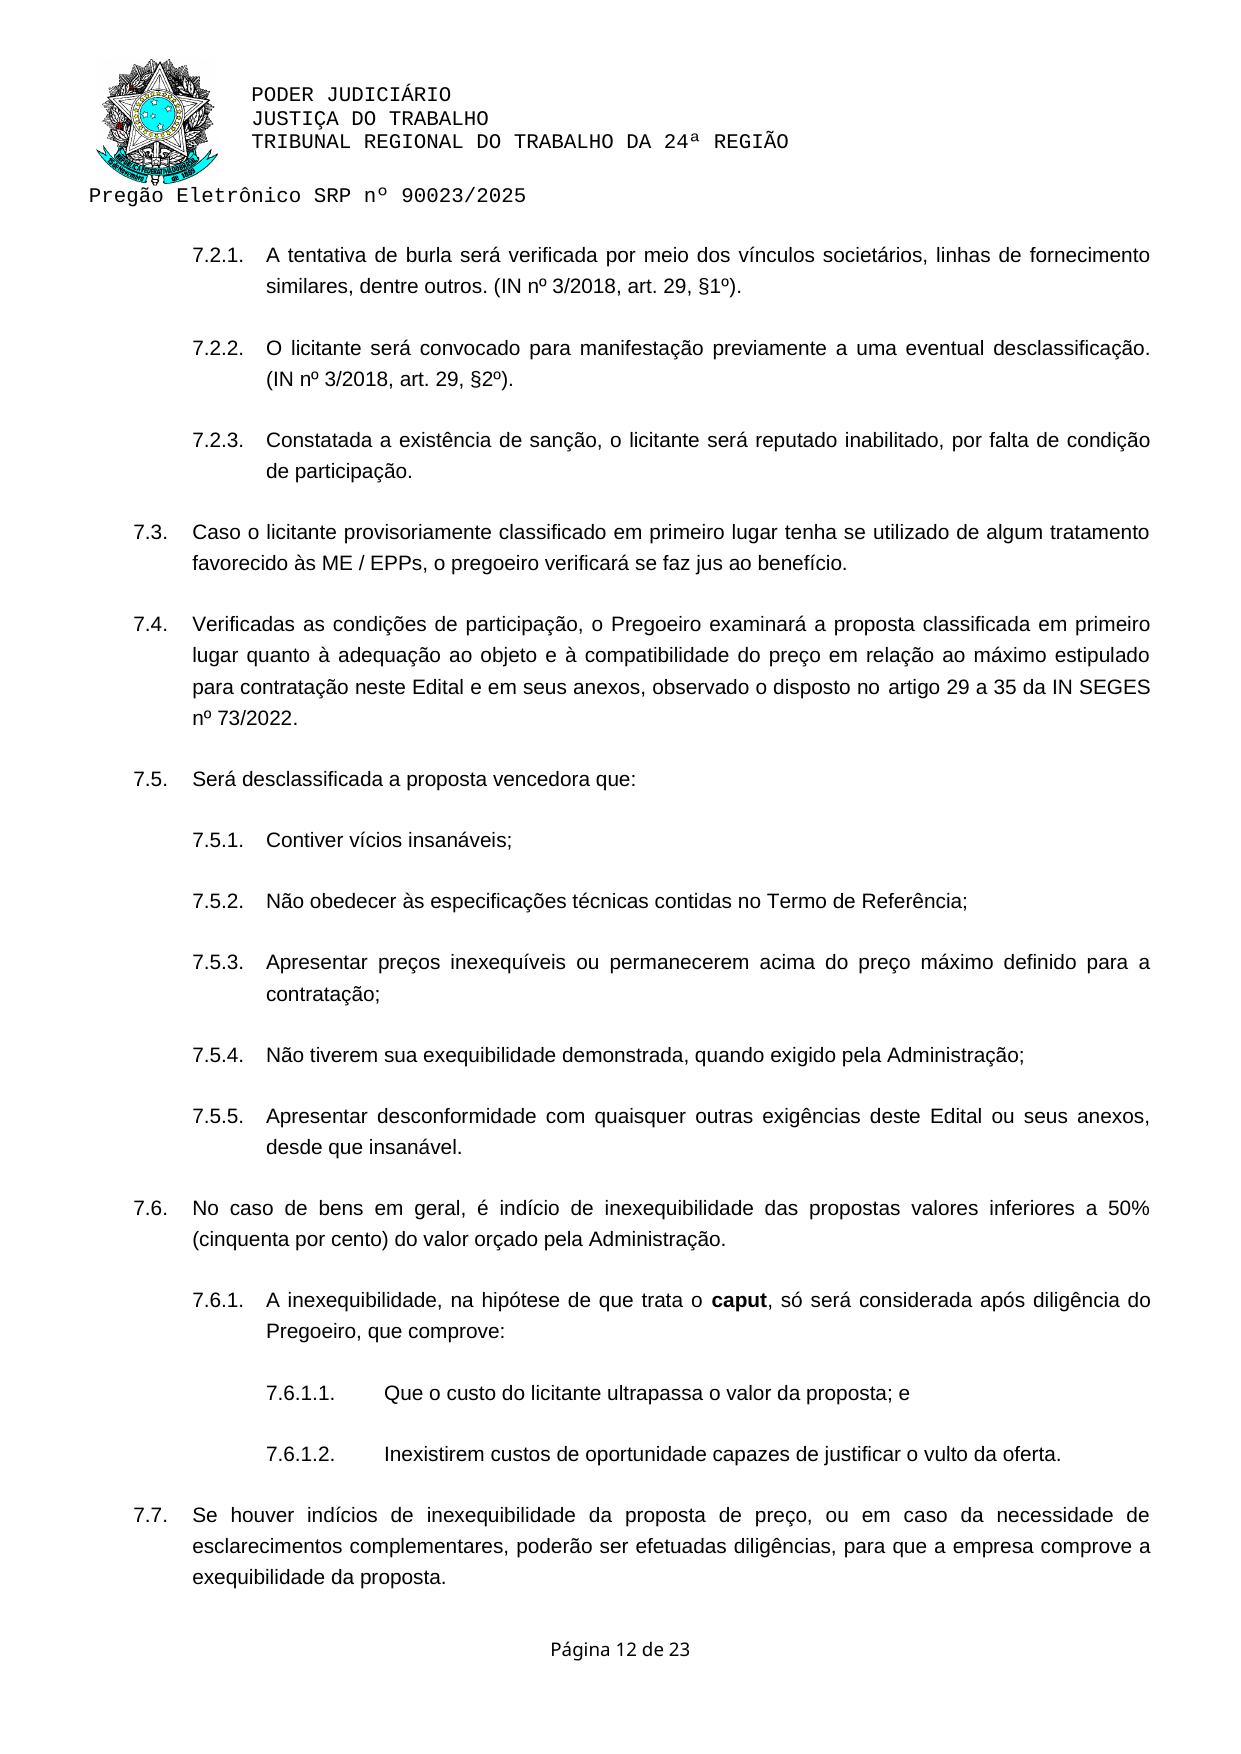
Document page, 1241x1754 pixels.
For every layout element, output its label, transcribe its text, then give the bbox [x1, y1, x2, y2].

list Não tiverem sua exequibilidade demonstrada, quando exigido pela Administração; [192, 1042, 1152, 1066]
text Será desclassificada a proposta vencedora que: [133, 767, 1152, 791]
text Inexistirem custos de oportunidade capazes de justificar o vulto da oferta. [266, 1442, 1152, 1466]
list Constatada a existência de sanção, o licitante será reputado inabilitado, por falta de condição de participação. [192, 428, 1152, 483]
list Apresentar desconformidade com quaisquer outras exigências deste Edital ou seus anexos, desde que insanável. [192, 1104, 1152, 1159]
text Se houver indícios de inexequibilidade da proposta de preço, ou em caso da necessidade de esclarecimentos complementares, poderão ser efetuadas diligências, para que a empresa comprove a exequibilidade da proposta. [133, 1503, 1152, 1589]
text Que o custo do licitante ultrapassa o valor da proposta; e [266, 1381, 1152, 1404]
list O licitante será convocado para manifestação previamente a uma eventual desclassificação. (IN nº 3/2018, art. 29, §2º). [192, 335, 1152, 390]
text Caso o licitante provisoriamente classificado em primeiro lugar tenha se utilizado de algum tratamento favorecido às ME / EPPs, o pregoeiro verificará se faz jus ao benefício. [133, 520, 1152, 575]
picture [96, 59, 220, 186]
text No caso de bens em geral, é indício de inexequibilidade das propostas valores inferiores a 50% (cinquenta por cento) do valor orçado pela Administração. [133, 1196, 1152, 1251]
list Apresentar preços inexequíveis ou permanecerem acima do preço máximo definido para a contratação; [192, 950, 1152, 1005]
list A inexequibilidade, na hipótese de que trata o caput, só será considerada após diligência do Pregoeiro, que comprove: [192, 1288, 1152, 1343]
list Contiver vícios insanáveis; [192, 828, 1152, 852]
list A tentativa de burla será verificada por meio dos vínculos societários, linhas de fornecimento similares, dentre outros. (IN nº 3/2018, art. 29, §1º). [192, 243, 1152, 298]
text Verificadas as condições de participação, o Pregoeiro examinará a proposta classificada em primeiro lugar quanto à adequação ao objeto e à compatibilidade do preço em relação ao máximo estipulado para contratação neste Edital e em seus anexos, observado o disposto no artigo 29 a 35 da IN SEGES nº 73/2022. [133, 612, 1152, 729]
list Não obedecer às especificações técnicas contidas no Termo de Referência; [192, 889, 1152, 913]
